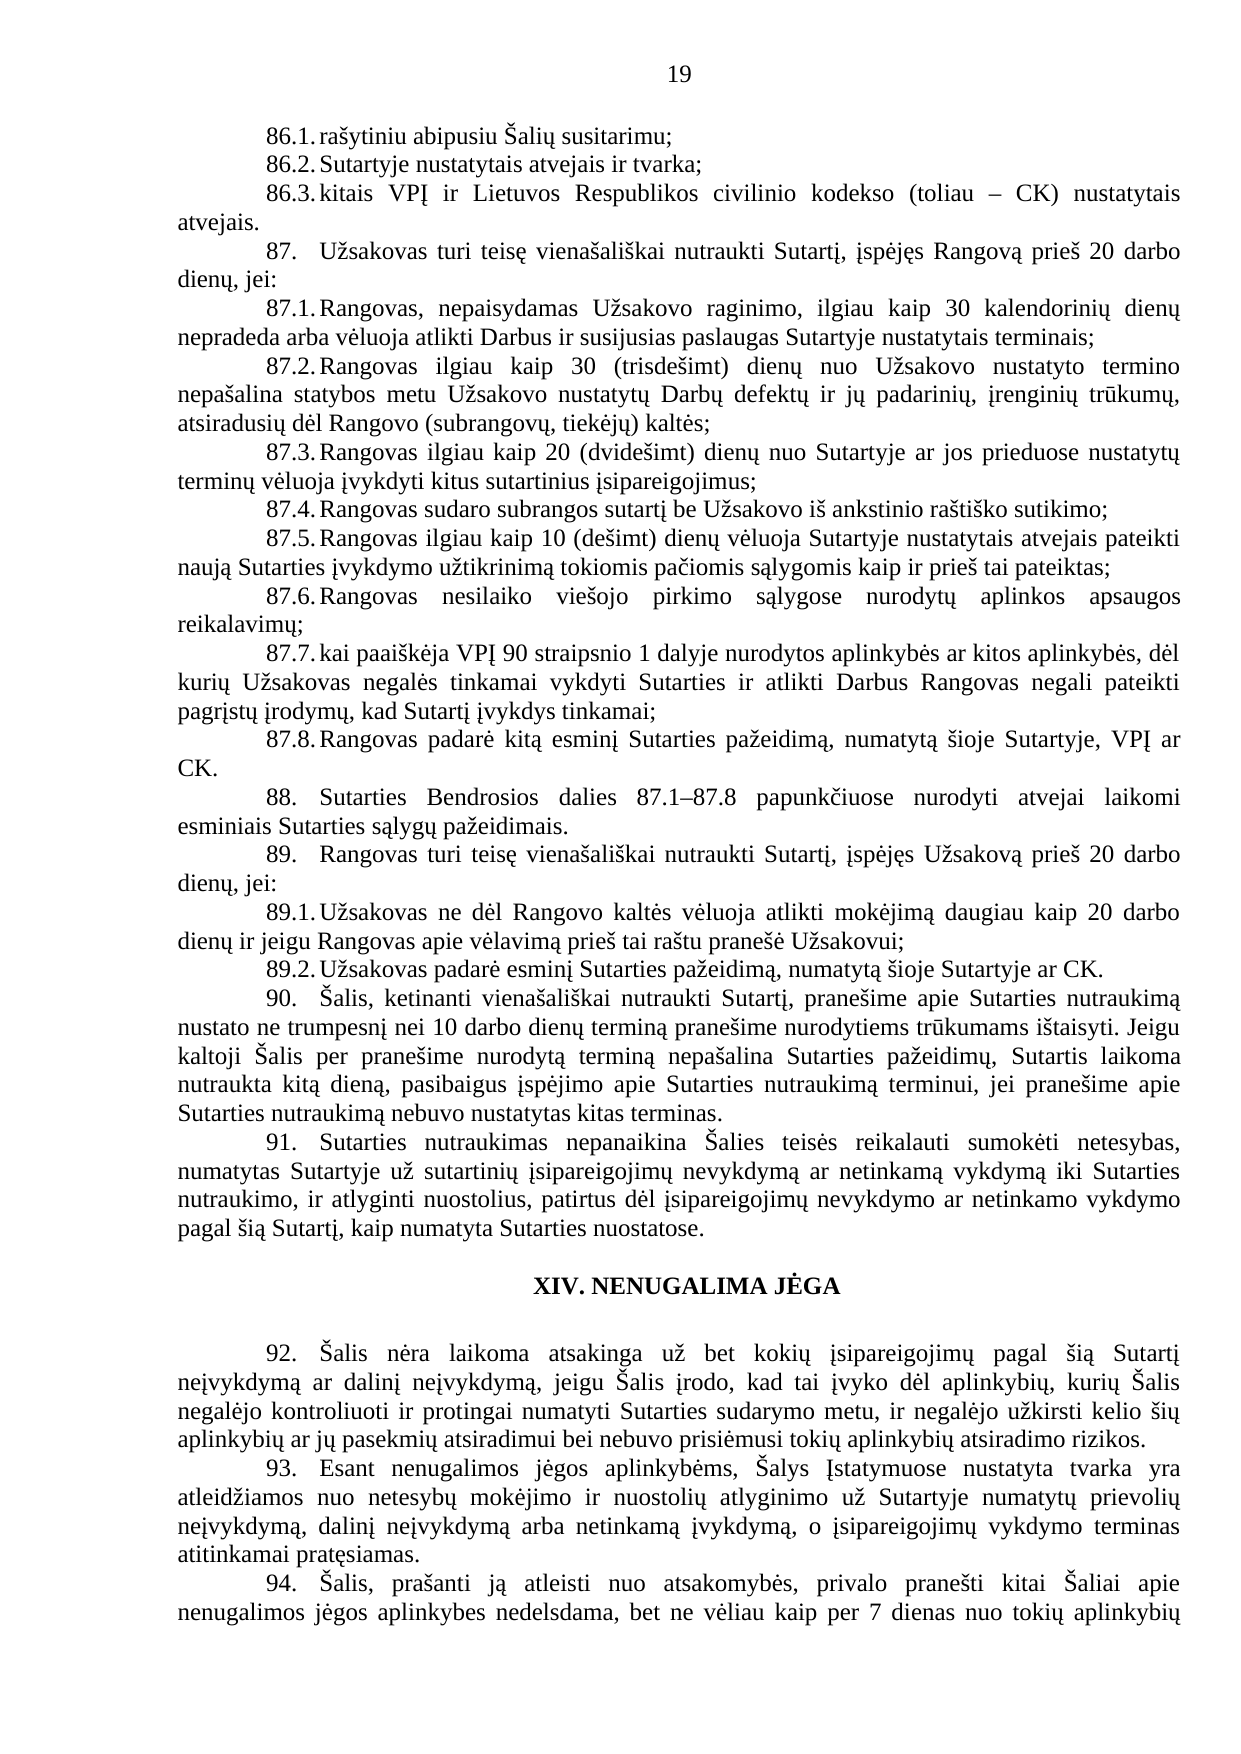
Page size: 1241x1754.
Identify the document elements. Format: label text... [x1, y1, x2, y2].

list Rangovas ilgiau kaip 20 (dvidešimt) dienų nuo Sutartyje ar jos prieduose nustatytų terminų vėluoja įvykdyti kitus sutartinius įsipareigojimus; [177, 437, 1181, 494]
list rašytiniu abipusiu Šalių susitarimu; [177, 121, 1181, 149]
list Šalis nėra laikoma atsakinga už bet kokių įsipareigojimų pagal šią Sutartį neįvykdymą ar dalinį neįvykdymą, jeigu Šalis įrodo, kad tai įvyko dėl aplinkybių, kurių Šalis negalėjo kontroliuoti ir protingai numatyti Sutarties sudarymo metu, ir negalėjo užkirsti kelio šių aplinkybių ar jų pasekmių atsiradimui bei nebuvo prisiėmusi tokių aplinkybių atsiradimo rizikos. [177, 1338, 1181, 1453]
list Rangovas ilgiau kaip 10 (dešimt) dienų vėluoja Sutartyje nustatytais atvejais pateikti naują Sutarties įvykdymo užtikrinimą tokiomis pačiomis sąlygomis kaip ir prieš tai pateiktas; [177, 523, 1181, 581]
list kitais VPĮ ir Lietuvos Respublikos civilinio kodekso (toliau – CK) nustatytais atvejais. [177, 178, 1181, 236]
list Rangovas nesilaiko viešojo pirkimo sąlygose nurodytų aplinkos apsaugos reikalavimų; [177, 581, 1181, 638]
list Rangovas turi teisę vienašališkai nutraukti Sutartį, įspėjęs Užsakovą prieš 20 darbo dienų, jei: [177, 839, 1181, 897]
list kai paaiškėja VPĮ 90 straipsnio 1 dalyje nurodytos aplinkybės ar kitos aplinkybės, dėl kurių Užsakovas negalės tinkamai vykdyti Sutarties ir atlikti Darbus Rangovas negali pateikti pagrįstų įrodymų, kad Sutartį įvykdys tinkamai; [177, 638, 1181, 724]
list Rangovas padarė kitą esminį Sutarties pažeidimą, numatytą šioje Sutartyje, VPĮ ar CK. [177, 724, 1181, 782]
list Užsakovas padarė esminį Sutarties pažeidimą, numatytą šioje Sutartyje ar CK. [177, 954, 1181, 983]
list Rangovas ilgiau kaip 30 (trisdešimt) dienų nuo Užsakovo nustatyto termino nepašalina statybos metu Užsakovo nustatytų Darbų defektų ir jų padarinių, įrenginių trūkumų, atsiradusių dėl Rangovo (subrangovų, tiekėjų) kaltės; [177, 351, 1181, 437]
list Sutarties nutraukimas nepanaikina Šalies teisės reikalauti sumokėti netesybas, numatytas Sutartyje už sutartinių įsipareigojimų nevykdymą ar netinkamą vykdymą iki Sutarties nutraukimo, ir atlyginti nuostolius, patirtus dėl įsipareigojimų nevykdymo ar netinkamo vykdymo pagal šią Sutartį, kaip numatyta Sutarties nuostatose. [177, 1127, 1181, 1242]
list Užsakovas ne dėl Rangovo kaltės vėluoja atlikti mokėjimą daugiau kaip 20 darbo dienų ir jeigu Rangovas apie vėlavimą prieš tai raštu pranešė Užsakovui; [177, 897, 1181, 954]
list Sutarties Bendrosios dalies 87.1–87.8 papunkčiuose nurodyti atvejai laikomi esminiais Sutarties sąlygų pažeidimais. [177, 782, 1181, 839]
list Šalis, ketinanti vienašališkai nutraukti Sutartį, pranešime apie Sutarties nutraukimą nustato ne trumpesnį nei 10 darbo dienų terminą pranešime nurodytiems trūkumams ištaisyti. Jeigu kaltoji Šalis per pranešime nurodytą terminą nepašalina Sutarties pažeidimų, Sutartis laikoma nutraukta kitą dieną, pasibaigus įspėjimo apie Sutarties nutraukimą terminui, jei pranešime apie Sutarties nutraukimą nebuvo nustatytas kitas terminas. [177, 983, 1181, 1127]
list Rangovas sudaro subrangos sutartį be Užsakovo iš ankstinio raštiško sutikimo; [177, 494, 1181, 523]
list Esant nenugalimos jėgos aplinkybėms, Šalys Įstatymuose nustatyta tvarka yra atleidžiamos nuo netesybų mokėjimo ir nuostolių atlyginimo už Sutartyje numatytų prievolių neįvykdymą, dalinį neįvykdymą arba netinkamą įvykdymą, o įsipareigojimų vykdymo terminas atitinkamai pratęsiamas. [177, 1453, 1181, 1568]
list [177, 1568, 1181, 1626]
list Užsakovas turi teisę vienašališkai nutraukti Sutartį, įspėjęs Rangovą prieš 20 darbo dienų, jei: [177, 236, 1181, 293]
text XIV. NENUGALIMA JĖGA [177, 1271, 1181, 1299]
list Sutartyje nustatytais atvejais ir tvarka; [177, 149, 1181, 178]
list Rangovas, nepaisydamas Užsakovo raginimo, ilgiau kaip 30 kalendorinių dienų nepradeda arba vėluoja atlikti Darbus ir susijusias paslaugas Sutartyje nustatytais terminais; [177, 293, 1181, 351]
